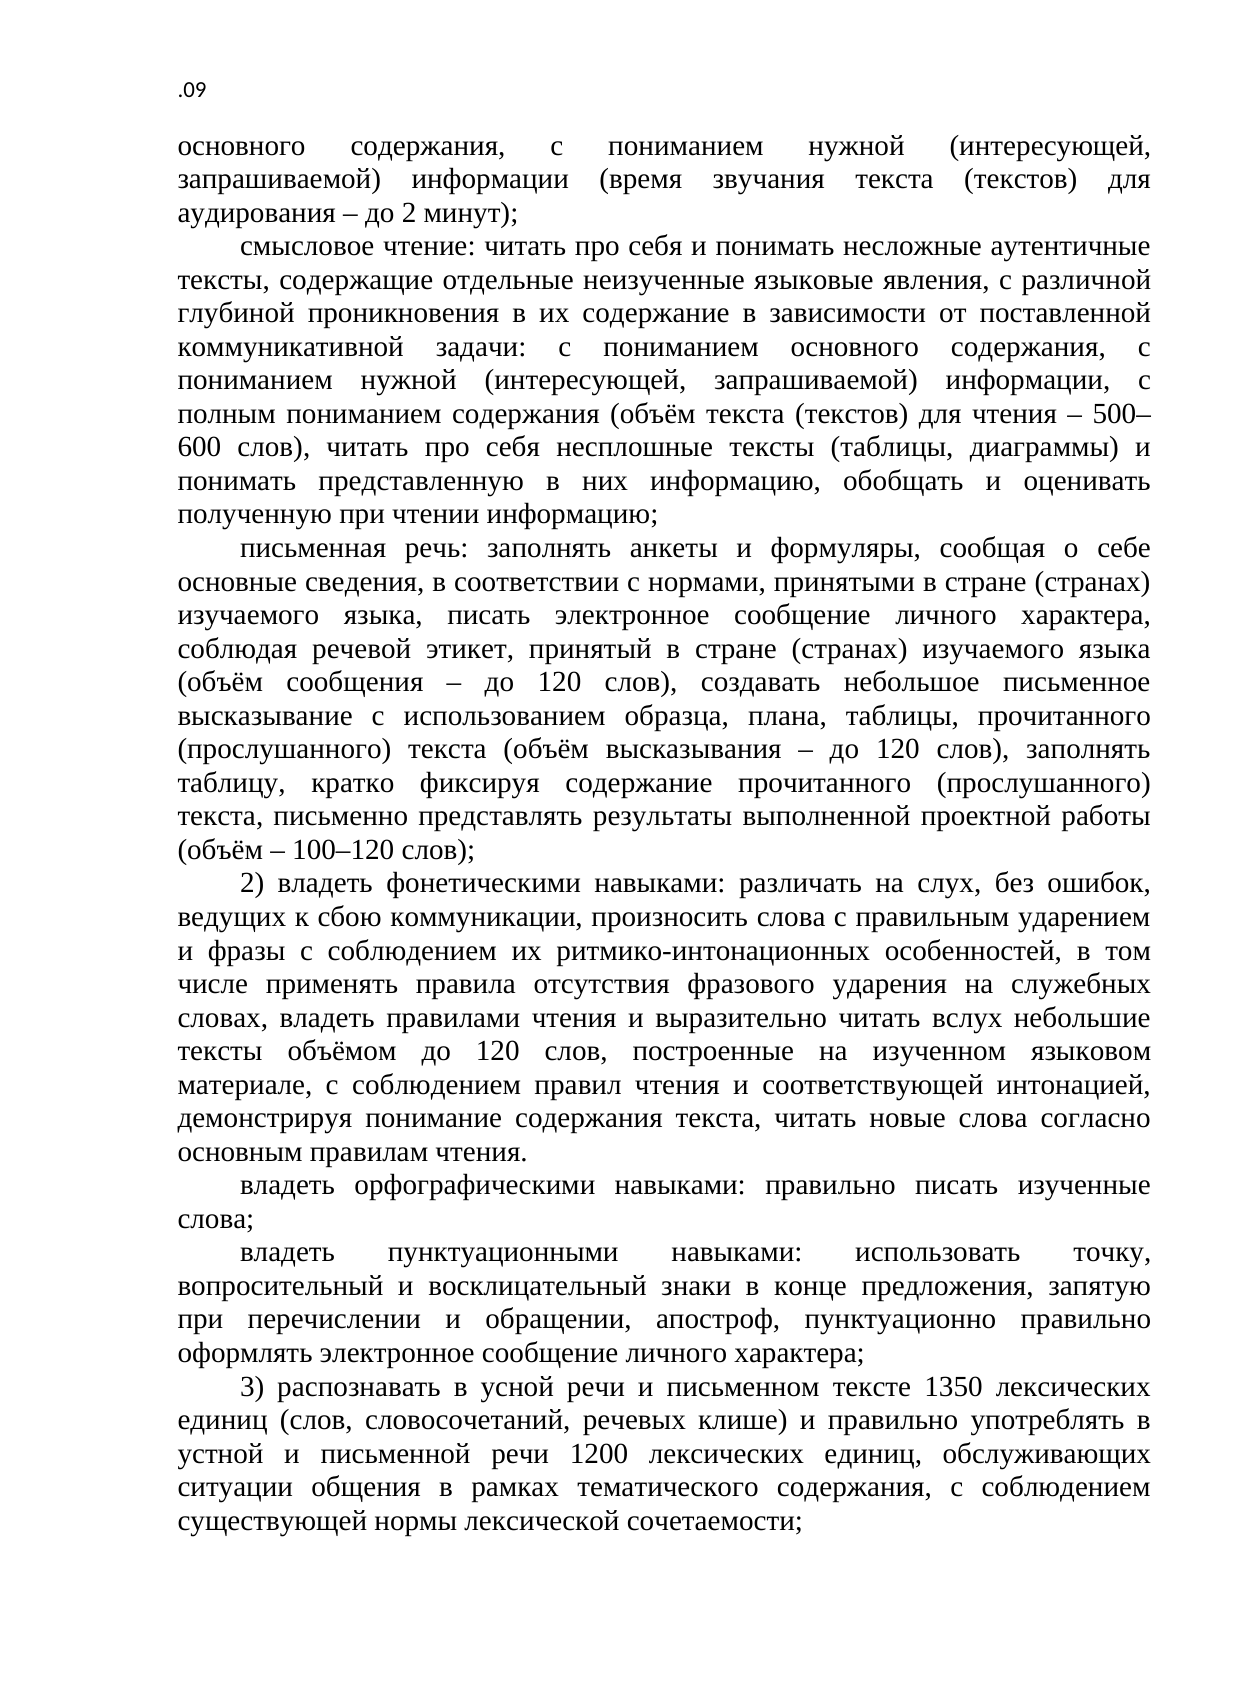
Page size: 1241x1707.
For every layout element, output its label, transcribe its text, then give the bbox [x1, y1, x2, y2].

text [177, 128, 1152, 228]
text владеть пунктуационными навыками: использовать точку, вопросительный и восклицательный знаки в конце предложения, запятую при перечислении и обращении, апостроф, пунктуационно правильно оформлять электронное сообщение личного характера; [177, 1234, 1152, 1369]
text 3) распознавать в усной речи и письменном тексте 1350 лексических единиц (слов, словосочетаний, речевых клише) и правильно употреблять в устной и письменной речи 1200 лексических единиц, обслуживающих ситуации общения в рамках тематического содержания, с соблюдением существующей нормы лексической сочетаемости; [177, 1369, 1152, 1536]
text смысловое чтение: читать про себя и понимать несложные аутентичные тексты, содержащие отдельные неизученные языковые явления, с различной глубиной проникновения в их содержание в зависимости от поставленной коммуникативной задачи: с пониманием основного содержания, с пониманием нужной (интересующей, запрашиваемой) информации, с полным пониманием содержания (объём текста (текстов) для чтения – 500–600 слов), читать про себя несплошные тексты (таблицы, диаграммы) и понимать представленную в них информацию, обобщать и оценивать полученную при чтении информацию; [177, 228, 1152, 530]
text 2) владеть фонетическими навыками: различать на слух, без ошибок, ведущих к сбою коммуникации, произносить слова с правильным ударением и фразы с соблюдением их ритмико-интонационных особенностей, в том числе применять правила отсутствия фразового ударения на служебных словах, владеть правилами чтения и выразительно читать вслух небольшие тексты объёмом до 120 слов, построенные на изученном языковом материале, с соблюдением правил чтения и соответствующей интонацией, демонстрируя понимание содержания текста, читать новые слова согласно основным правилам чтения. [177, 866, 1152, 1167]
text письменная речь: заполнять анкеты и формуляры, сообщая о себе основные сведения, в соответствии с нормами, принятыми в стране (странах) изучаемого языка, писать электронное сообщение личного характера, соблюдая речевой этикет, принятый в стране (странах) изучаемого языка (объём сообщения – до 120 слов), создавать небольшое письменное высказывание с использованием образца, плана, таблицы, прочитанного (прослушанного) текста (объём высказывания – до 120 слов), заполнять таблицу, кратко фиксируя содержание прочитанного (прослушанного) текста, письменно представлять результаты выполненной проектной работы (объём – 100–120 слов); [177, 530, 1152, 866]
text владеть орфографическими навыками: правильно писать изученные слова; [177, 1167, 1152, 1234]
